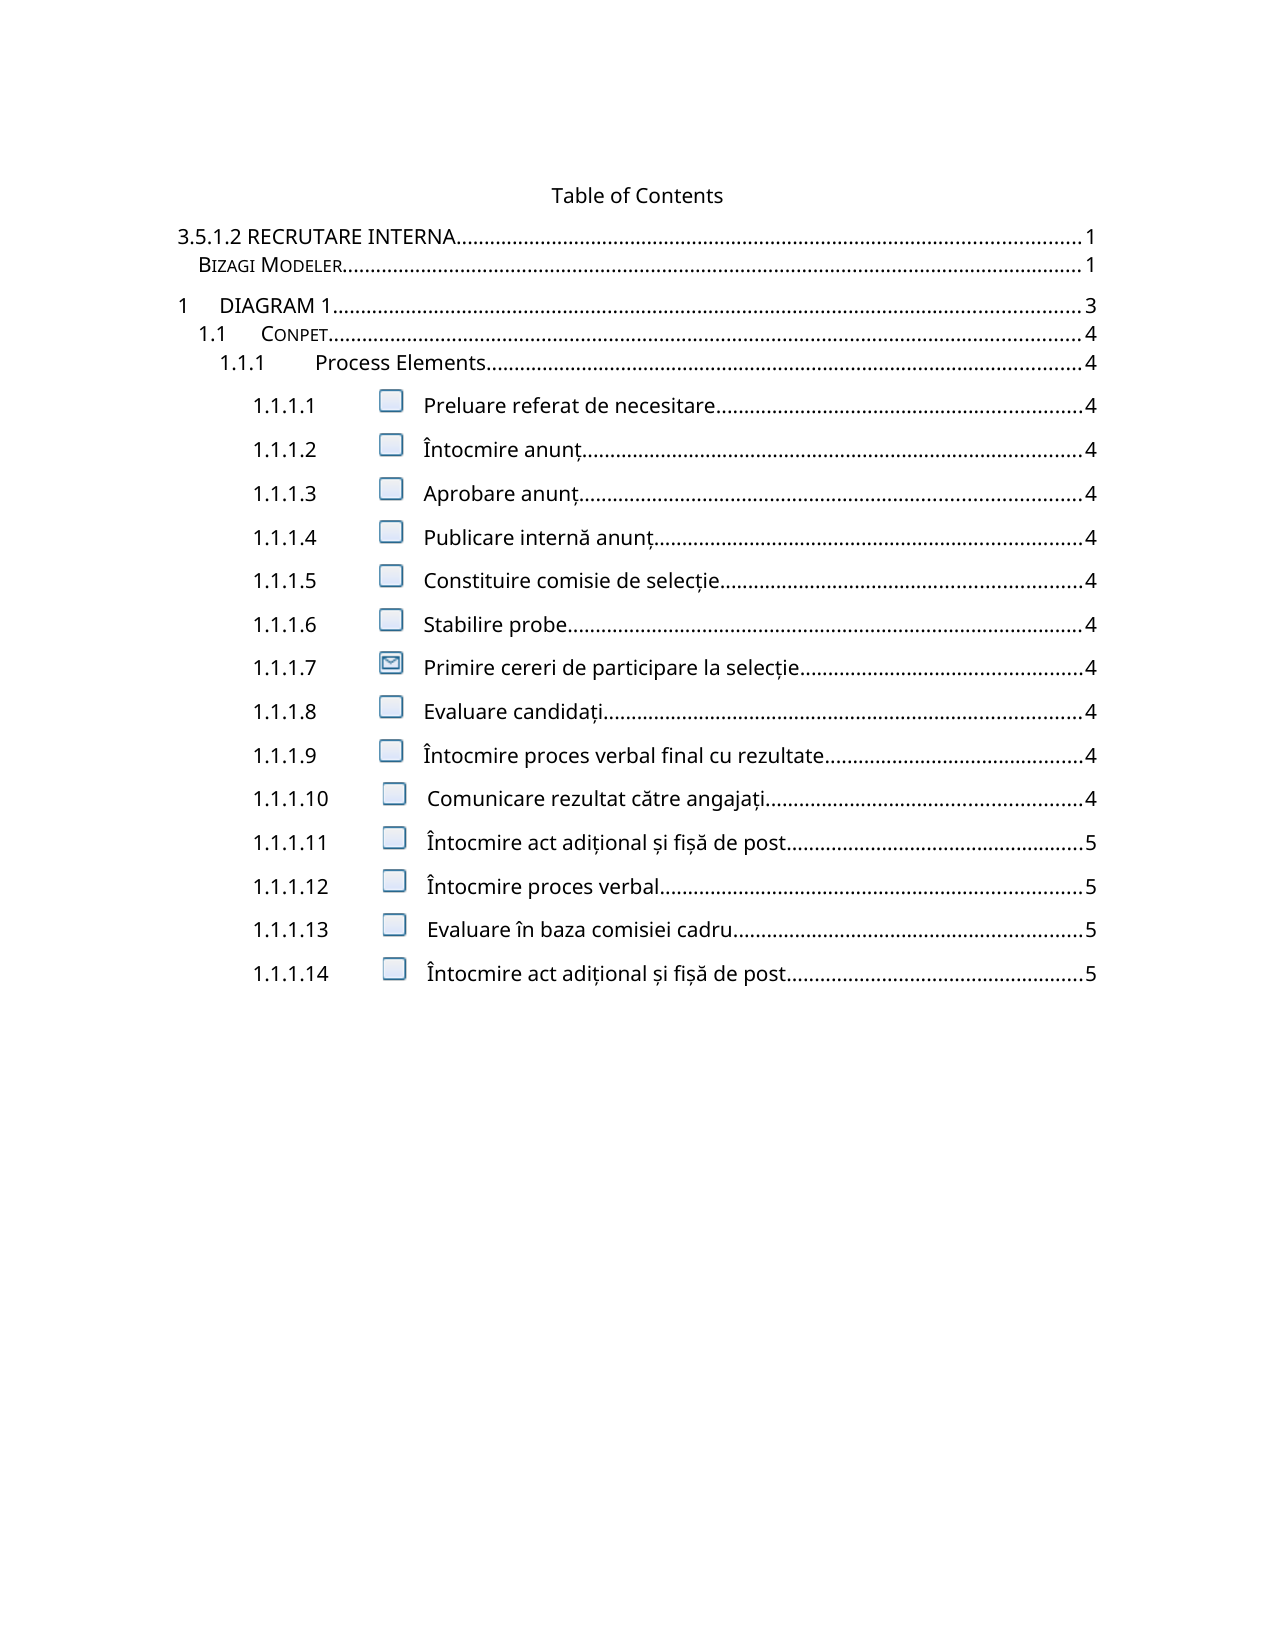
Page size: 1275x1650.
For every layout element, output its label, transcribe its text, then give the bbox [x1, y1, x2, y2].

picture [382, 781, 408, 807]
text 1.1.1 Process Elements 4 [219, 348, 1098, 376]
picture [379, 694, 405, 720]
text 1.1.1.4 Publicare internă anunț 4 [252, 520, 1098, 551]
picture [379, 476, 405, 502]
text 1.1.1.7 Primire cereri de participare la selecție 4 [252, 651, 1098, 682]
text 1.1.1.2 Întocmire anunț 4 [252, 433, 1098, 464]
text 1.1.1.3 Aprobare anunț 4 [252, 476, 1098, 507]
text Table of Contents [177, 181, 1098, 209]
picture [379, 738, 405, 764]
text 1.1.1.13 Evaluare în baza comisiei cadru 5 [252, 913, 1098, 944]
picture [382, 825, 408, 851]
picture [382, 912, 408, 938]
picture [379, 432, 405, 458]
picture [379, 388, 405, 414]
text Bizagi Modeler 1 [198, 250, 1098, 279]
picture [379, 607, 405, 633]
picture [382, 869, 408, 894]
text 1 Diagram 1 3 [177, 291, 1098, 319]
text 1.1.1.9 Întocmire proces verbal final cu rezultate 4 [252, 738, 1098, 769]
text 1.1.1.6 Stabilire probe 4 [252, 607, 1098, 638]
text 1.1.1.12 Întocmire proces verbal 5 [252, 869, 1098, 900]
text 3.5.1.2 Recrutare interna 1 [177, 222, 1098, 250]
picture [379, 650, 405, 676]
text 1.1.1.10 Comunicare rezultat către angajați 4 [252, 782, 1098, 813]
text 1.1.1.14 Întocmire act adițional și fișă de post 5 [252, 956, 1098, 987]
text 1.1.1.5 Constituire comisie de selecție 4 [252, 563, 1098, 595]
picture [382, 956, 408, 982]
text 1.1.1.1 Preluare referat de necesitare 4 [252, 389, 1098, 420]
text 1.1.1.11 Întocmire act adițional și fișă de post 5 [252, 825, 1098, 857]
text 1.1.1.8 Evaluare candidați 4 [252, 694, 1098, 726]
picture [379, 563, 405, 589]
picture [379, 520, 405, 545]
text 1.1 Conpet 4 [198, 319, 1098, 348]
